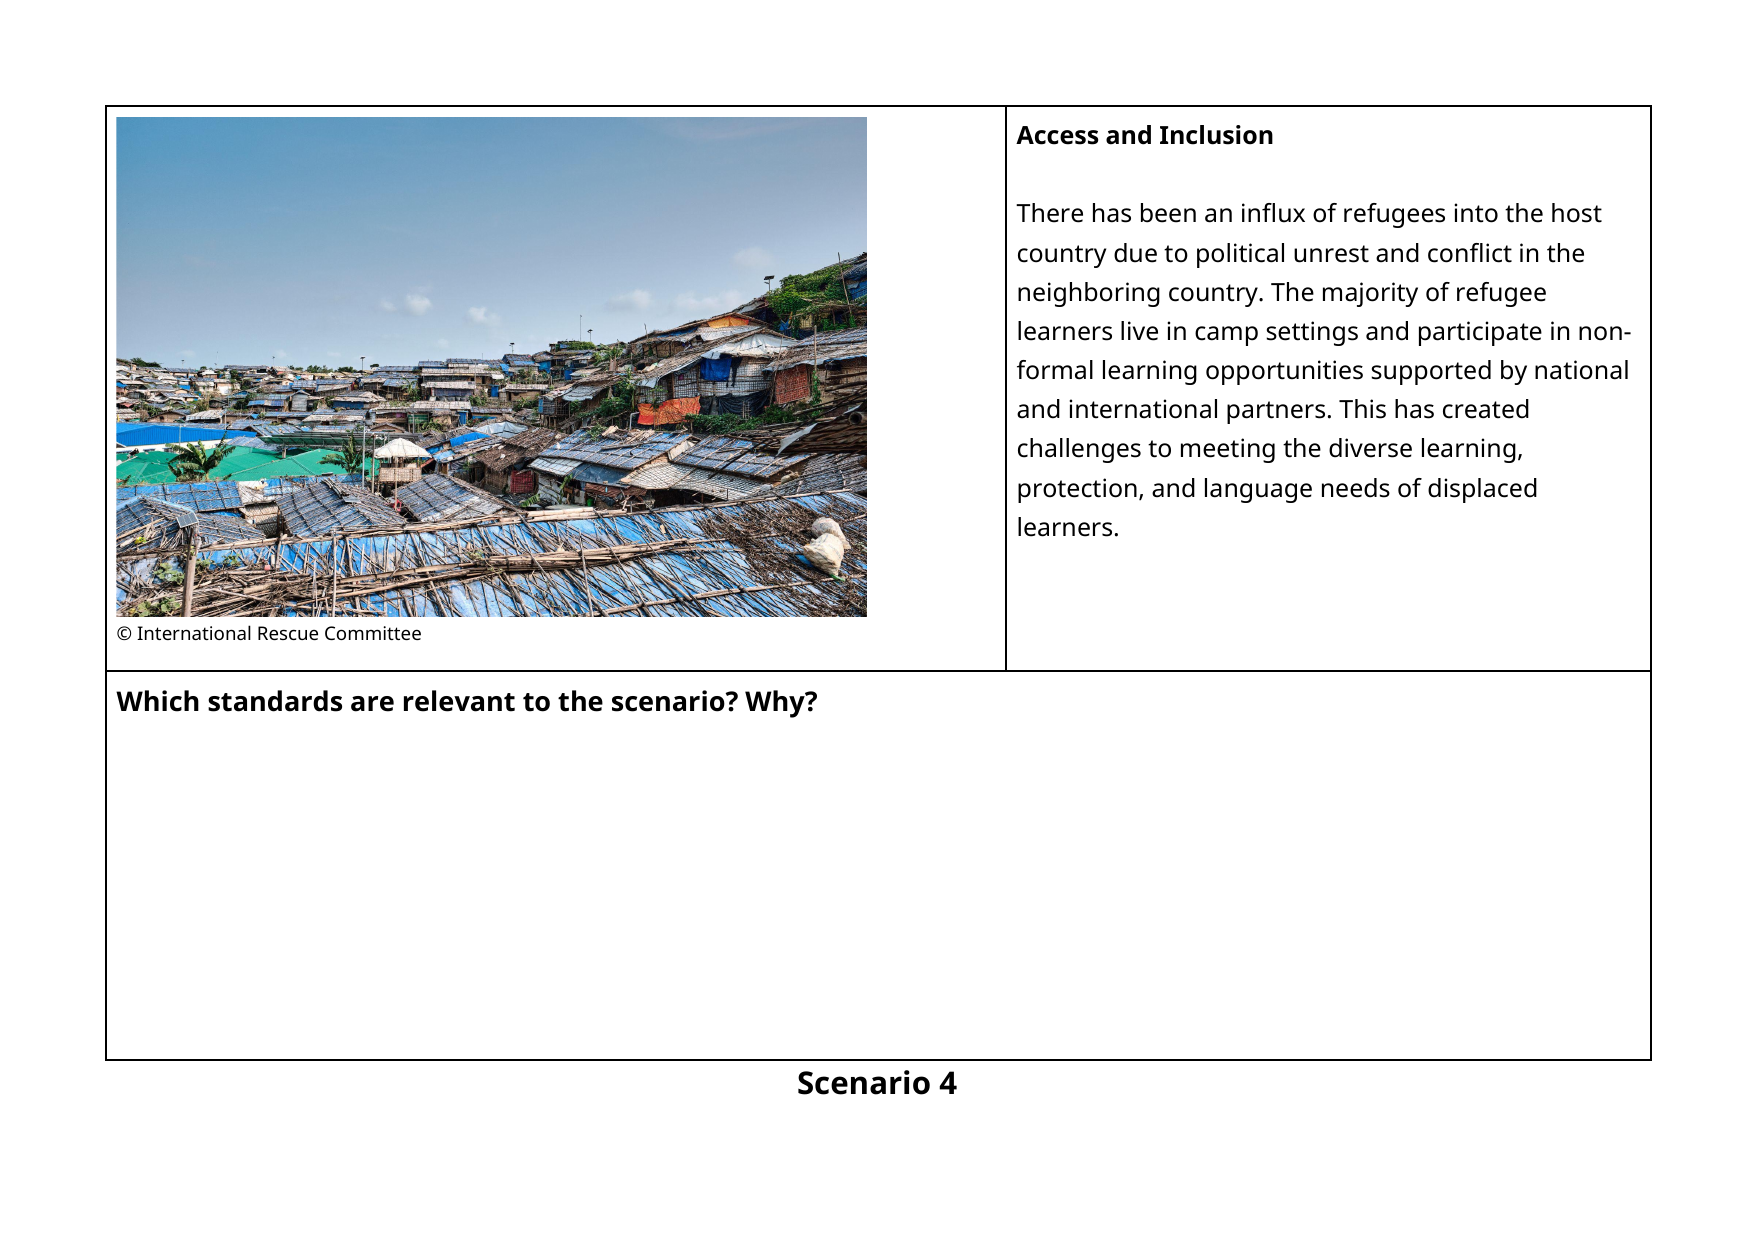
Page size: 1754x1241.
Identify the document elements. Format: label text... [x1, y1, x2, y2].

picture [116, 117, 867, 617]
table_header © International Rescue Committee [107, 107, 1005, 670]
table_header Access and Inclusion There has been an influx of refugees into the host country due to political unrest and conflict in the neighboring country. The majority of refugee learners live in camp settings and participate in non-formal learning opportunities supported by national and international partners. This has created challenges to meeting the diverse learning, protection, and language needs of displaced learners. [1007, 107, 1650, 670]
text Scenario 4 [105, 1061, 1649, 1104]
table_cell Which standards are relevant to the scenario? Why? [107, 672, 1650, 1059]
